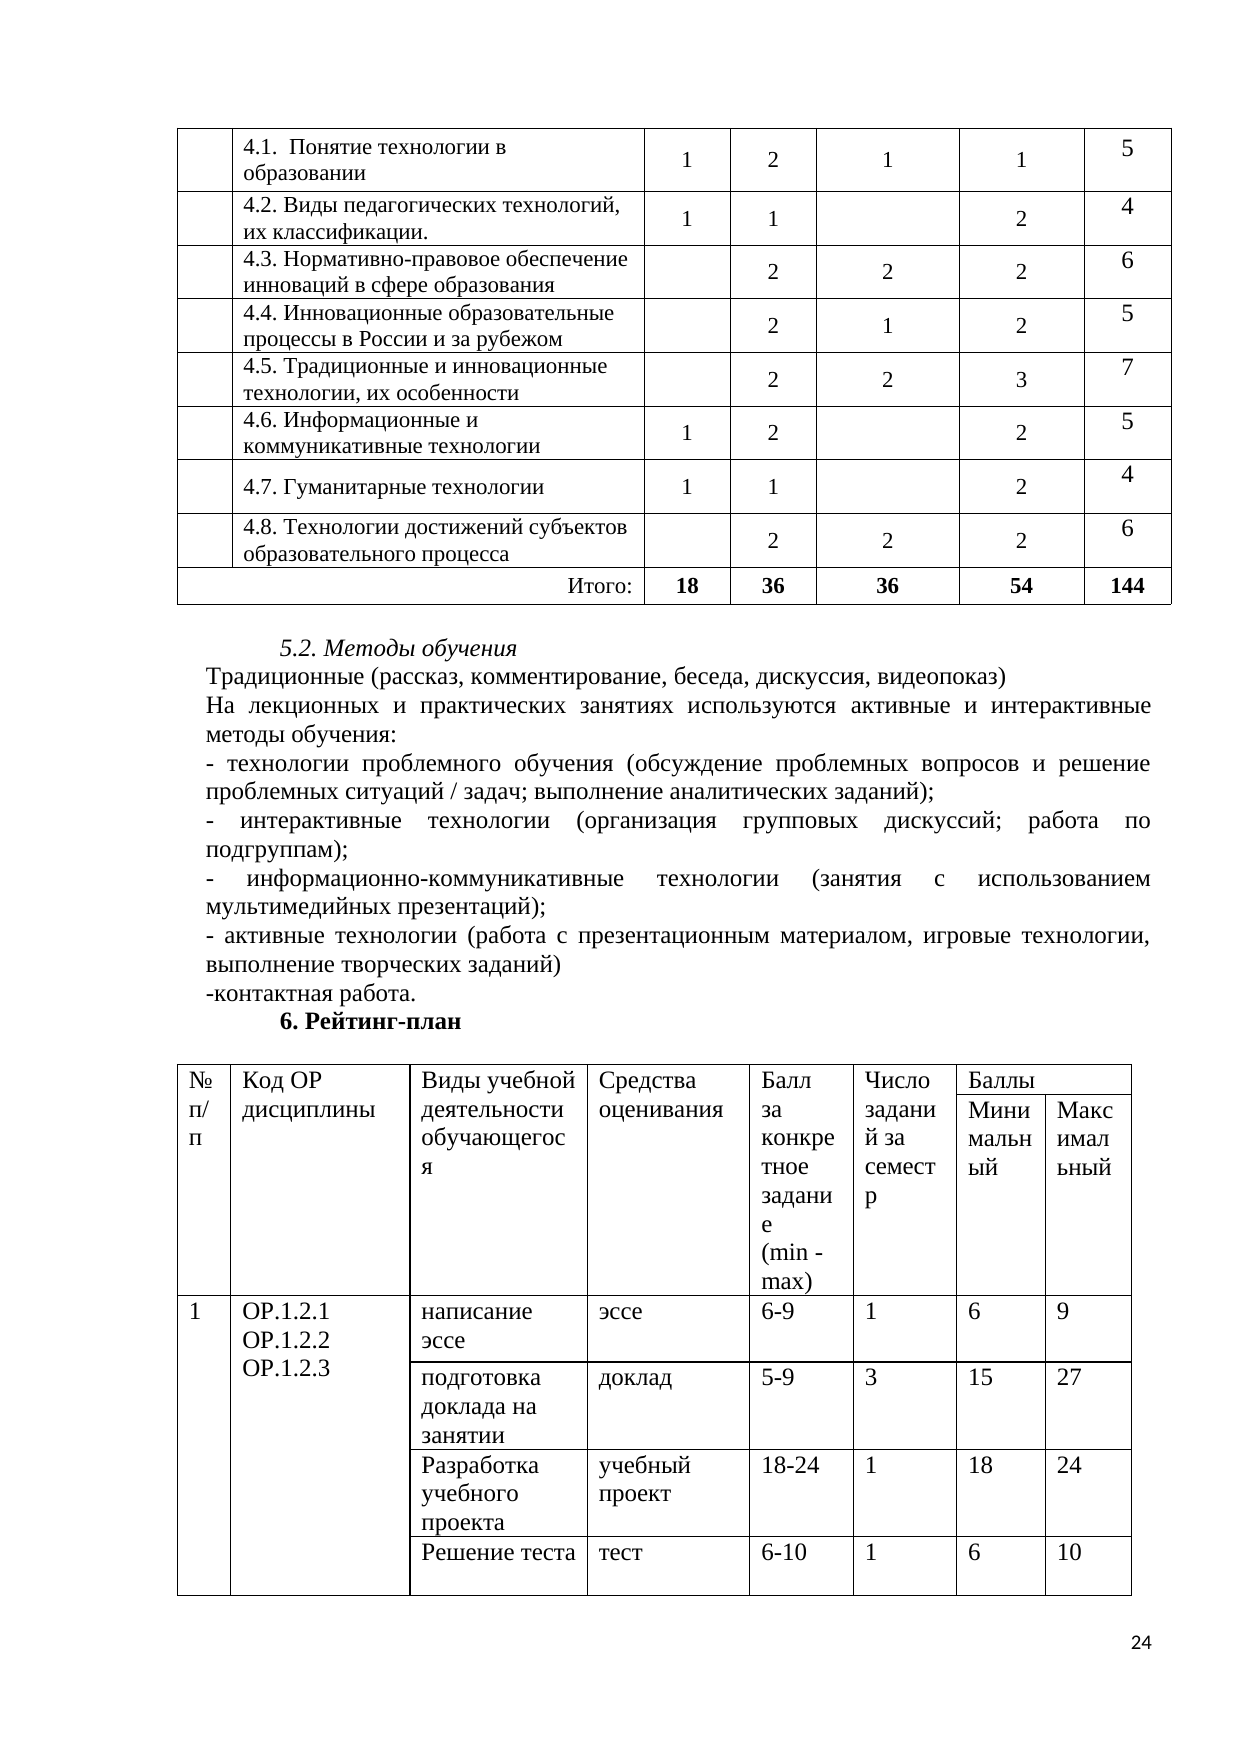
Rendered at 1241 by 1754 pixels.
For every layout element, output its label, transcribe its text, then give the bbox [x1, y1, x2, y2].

table_cell [178, 353, 232, 406]
table_cell [178, 460, 232, 513]
text - технологии проблемного обучения (обсуждение проблемных вопросов и решение проблемных ситуаций / задач; выполнение аналитических заданий); [206, 748, 1152, 805]
table_cell 2 [817, 353, 959, 406]
table_cell учебный проект [588, 1450, 749, 1536]
table_cell 5-9 [750, 1363, 853, 1449]
table_cell [817, 192, 959, 245]
table_cell 1 [854, 1450, 956, 1536]
table_cell 4.3. Нормативно-правовое обеспечение инноваций в сфере образования [233, 246, 644, 298]
table_cell 4.8. Технологии достижений субъектов образовательного процесса [233, 514, 644, 567]
table_cell [178, 407, 232, 459]
table_header № п/п [178, 1065, 230, 1295]
table_cell 54 [960, 568, 1084, 604]
table_header Число заданий за семестр [854, 1065, 956, 1295]
table_cell 5 [1085, 407, 1171, 459]
table_cell Решение теста [411, 1537, 587, 1595]
table_cell 144 [1085, 568, 1171, 604]
text 6. Рейтинг-план [206, 1006, 1152, 1035]
table_cell 1 [731, 192, 816, 245]
table_cell написание эссе [411, 1296, 587, 1361]
table_cell [178, 246, 232, 298]
table_cell 4 [1085, 192, 1171, 245]
table_cell 5 [1085, 299, 1171, 352]
table_cell 4.5. Традиционные и инновационные технологии, их особенности [233, 353, 644, 406]
table_cell 3 [960, 353, 1084, 406]
table_cell 2 [817, 246, 959, 298]
table_cell 15 [957, 1363, 1045, 1449]
table_cell 4.7. Гуманитарные технологии [233, 460, 644, 513]
text - интерактивные технологии (организация групповых дискуссий; работа по подгруппам); [206, 805, 1152, 863]
table_cell 6 [957, 1296, 1045, 1361]
table_cell 5 [1085, 129, 1171, 191]
text 5.2. Методы обучения [206, 633, 1152, 661]
table_cell 6 [1085, 514, 1171, 567]
text - информационно-коммуникативные технологии (занятия с использованием мультимедийных презентаций); [206, 863, 1152, 920]
table_cell эссе [588, 1296, 749, 1361]
table_cell 2 [731, 353, 816, 406]
table_cell 3 [854, 1363, 956, 1449]
table_cell 1 [645, 460, 730, 513]
table_cell 10 [1046, 1537, 1131, 1595]
table_cell 36 [817, 568, 959, 604]
table_cell 2 [731, 299, 816, 352]
table_cell 1 [854, 1296, 956, 1361]
table_cell 27 [1046, 1363, 1131, 1449]
table_cell 2 [960, 192, 1084, 245]
table_cell 1 [960, 129, 1084, 191]
table_cell 2 [731, 407, 816, 459]
table_cell 4.4. Инновационные образовательные процессы в России и за рубежом [233, 299, 644, 352]
table_cell 2 [731, 514, 816, 567]
table_cell 2 [960, 407, 1084, 459]
table_cell 1 [645, 129, 730, 191]
table_cell 1 [731, 460, 816, 513]
table_cell 1 [645, 407, 730, 459]
table_cell 2 [731, 246, 816, 298]
text На лекционных и практических занятиях используются активные и интерактивные методы обучения: [206, 690, 1152, 748]
table_cell 36 [731, 568, 816, 604]
table_cell 6 [1085, 246, 1171, 298]
table_cell 2 [960, 299, 1084, 352]
table_cell [817, 407, 959, 459]
text Традиционные (рассказ, комментирование, беседа, дискуссия, видеопоказ) [206, 661, 1152, 690]
table_cell 18 [645, 568, 730, 604]
text -контактная работа. [206, 978, 1152, 1006]
table_cell [178, 514, 232, 567]
table_cell тест [588, 1537, 749, 1595]
table_cell 6 [957, 1537, 1045, 1595]
table_cell [645, 353, 730, 406]
table_cell 24 [1046, 1450, 1131, 1536]
table_cell 18 [957, 1450, 1045, 1536]
table_header Балл за конкретное задание (min - max) [750, 1065, 853, 1295]
table_cell [645, 299, 730, 352]
table_header Код ОР дисциплины [231, 1065, 409, 1295]
table_cell 2 [960, 514, 1084, 567]
table_cell Разработка учебного проекта [411, 1450, 587, 1536]
table_cell 18-24 [750, 1450, 853, 1536]
table_cell 1 [854, 1537, 956, 1595]
table_header Средства оценивания [588, 1065, 749, 1295]
table_cell 2 [960, 246, 1084, 298]
table_cell 4.6. Информационные и коммуникативные технологии [233, 407, 644, 459]
table_cell Максимальный [1046, 1095, 1131, 1295]
table_cell [645, 246, 730, 298]
table_cell Минимальный [957, 1095, 1045, 1295]
table_cell 4.1. Понятие технологии в образовании [233, 129, 644, 191]
table_cell [645, 514, 730, 567]
table_cell 6-10 [750, 1537, 853, 1595]
table_cell 4 [1085, 460, 1171, 513]
table_cell 7 [1085, 353, 1171, 406]
table_cell [817, 460, 959, 513]
table_cell 9 [1046, 1296, 1131, 1361]
table_cell 1 [817, 129, 959, 191]
table_cell 2 [960, 460, 1084, 513]
table_cell 6-9 [750, 1296, 853, 1361]
table_cell 1 [817, 299, 959, 352]
table_cell 1 [645, 192, 730, 245]
table_cell [178, 299, 232, 352]
table_cell Итого: [178, 568, 644, 604]
table_cell подготовка доклада на занятии [411, 1363, 587, 1449]
table_cell [178, 192, 232, 245]
text - активные технологии (работа с презентационным материалом, игровые технологии, выполнение творческих заданий) [206, 920, 1152, 978]
table_cell 2 [817, 514, 959, 567]
table_cell [178, 129, 232, 191]
table_header Виды учебной деятельности обучающегося [411, 1065, 587, 1295]
table_cell ОР.1.2.1 ОР.1.2.2 ОР.1.2.3 [231, 1296, 409, 1595]
table_cell доклад [588, 1363, 749, 1449]
table_cell 4.2. Виды педагогических технологий, их классификации. [233, 192, 644, 245]
table_cell 1 [178, 1296, 230, 1595]
table_cell 2 [731, 129, 816, 191]
table_header Баллы [957, 1065, 1131, 1094]
